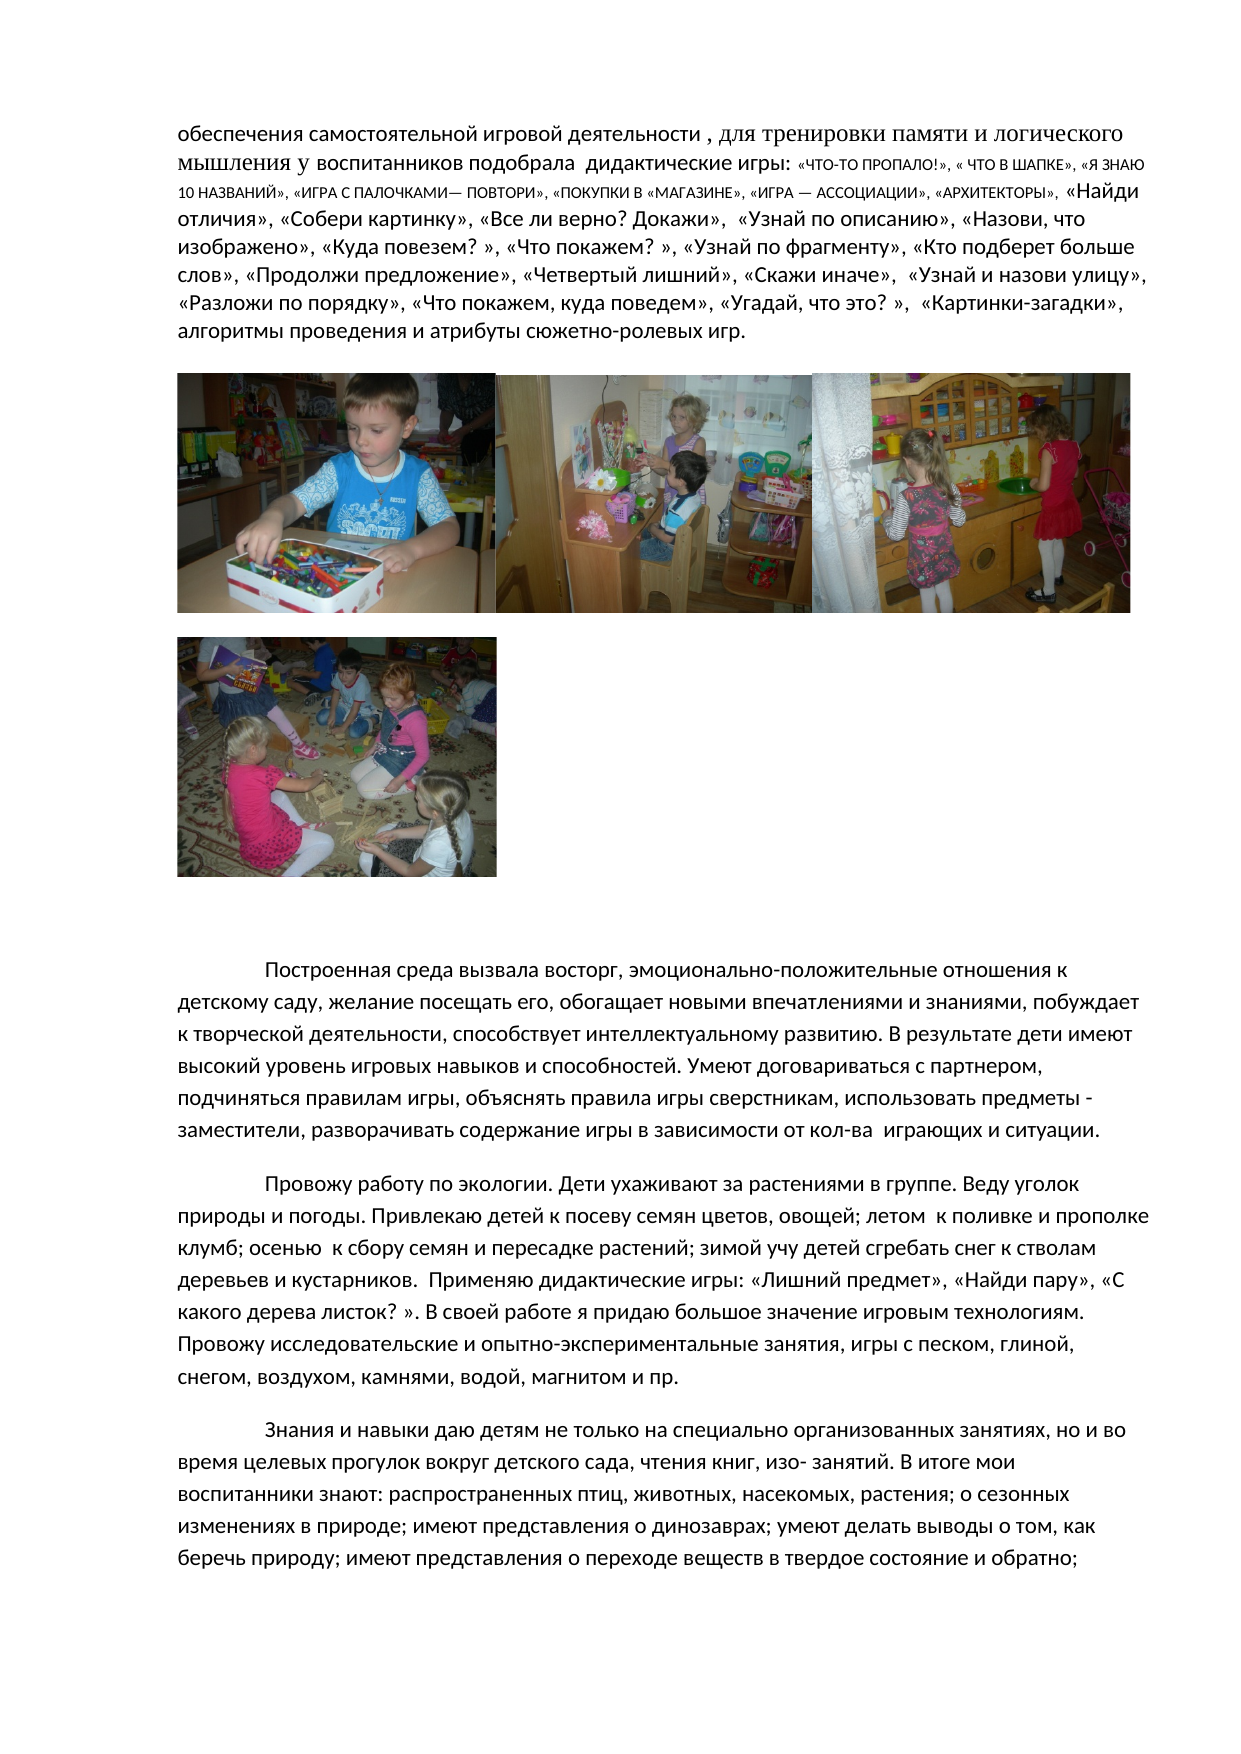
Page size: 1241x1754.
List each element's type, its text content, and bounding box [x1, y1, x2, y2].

picture [177, 637, 497, 877]
text Провожу работу по экологии. Дети ухаживают за растениями в группе. Веду уголок природы и погоды. Привлекаю детей к посеву семян цветов, овощей; летом к поливке и прополке клумб; осенью к сбору семян и пересадке растений; зимой учу детей сгребать снег к стволам деревьев и кустарников. Применяю дидактические игры: «Лишний предмет», «Найди пару», «С какого дерева листок? ». В своей работе я придаю большое значение игровым технологиям. Провожу исследовательские и опытно-экспериментальные занятия, игры с песком, глиной, снегом, воздухом, камнями, водой, магнитом и пр. [177, 1169, 1152, 1390]
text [177, 1415, 1152, 1572]
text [177, 118, 1152, 344]
picture [177, 373, 1131, 613]
text Построенная среда вызвала восторг, эмоционально-положительные отношения к детскому саду, желание посещать его, обогащает новыми впечатлениями и знаниями, побуждает к творческой деятельности, способствует интеллектуальному развитию. В результате дети имеют высокий уровень игровых навыков и способностей. Умеют договариваться с партнером, подчиняться правилам игры, объяснять правила игры сверстникам, использовать предметы - заместители, разворачивать содержание игры в зависимости от кол-ва играющих и ситуации. [177, 955, 1152, 1144]
